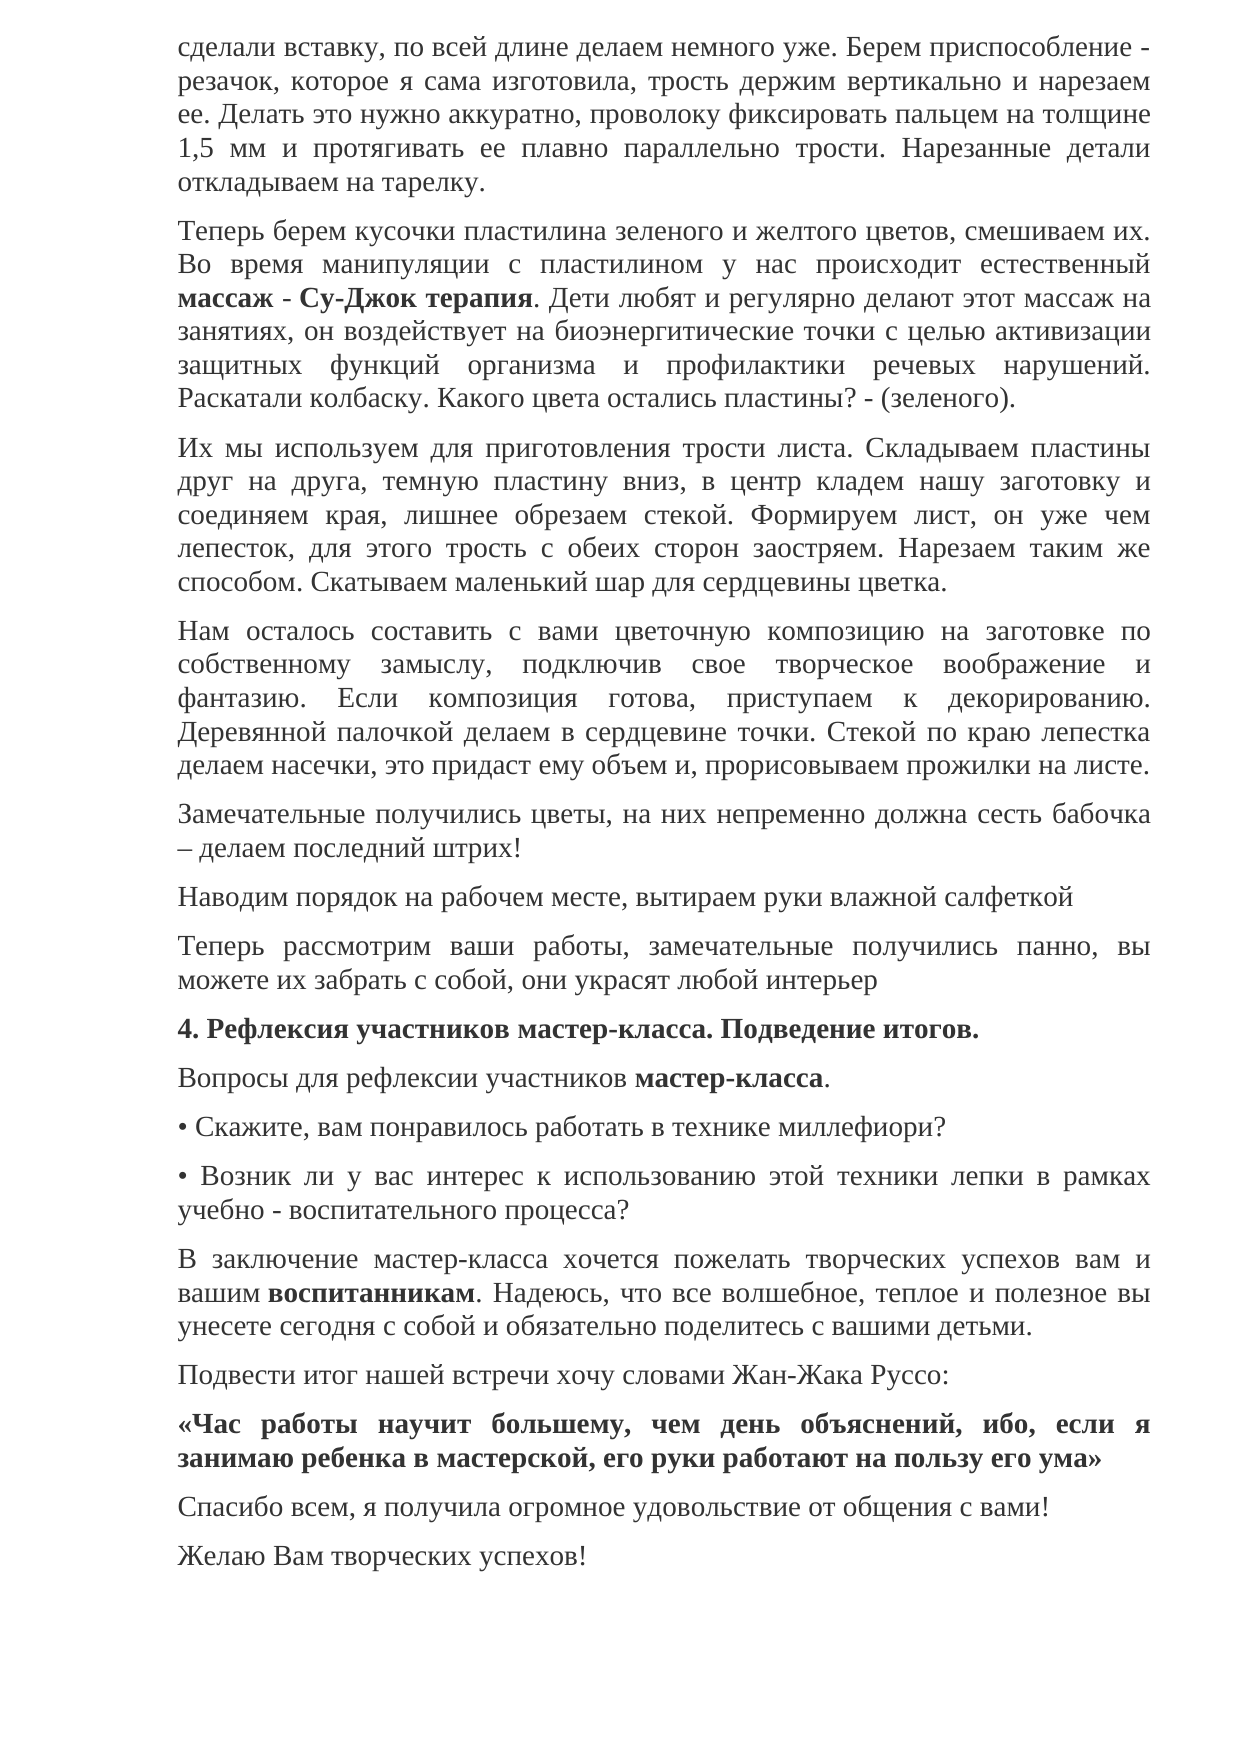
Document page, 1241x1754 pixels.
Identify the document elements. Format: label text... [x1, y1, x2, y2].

text Наводим порядок на рабочем месте, вытираем руки влажной салфеткой [177, 879, 1152, 913]
text Спасибо всем, я получила огромное удовольствие от общения с вами! [177, 1489, 1152, 1523]
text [177, 29, 1152, 197]
text Подвести итог нашей встречи хочу словами Жан-Жака Руссо: [177, 1357, 1152, 1391]
text Желаю Вам творческих успехов! [177, 1538, 1152, 1572]
text Их мы используем для приготовления трости листа. Складываем пластины друг на друга, темную пластину вниз, в центр кладем нашу заготовку и соединяем края, лишнее обрезаем стекой. Формируем лист, он уже чем лепесток, для этого трость с обеих сторон заостряем. Нарезаем таким же способом. Скатываем маленький шар для сердцевины цветка. [177, 430, 1152, 597]
text «Час работы научит большему, чем день объяснений, ибо, если я занимаю ребенка в мастерской, его руки работают на пользу его ума» [177, 1407, 1152, 1474]
text В заключение мастер-класса хочется пожелать творческих успехов вам и вашим воспитанникам. Надеюсь, что все волшебное, теплое и полезное вы унесете сегодня с собой и обязательно поделитесь с вашими детьми. [177, 1241, 1152, 1342]
text • Скажите, вам понравилось работать в технике миллефиори? [177, 1109, 1152, 1143]
text 4. Рефлексия участников мастер-класса. Подведение итогов. [177, 1011, 1152, 1044]
text Теперь берем кусочки пластилина зеленого и желтого цветов, смешиваем их. Во время манипуляции с пластилином у нас происходит естественный массаж - Су-Джок терапия. Дети любят и регулярно делают этот массаж на занятиях, он воздействует на биоэнергитические точки с целью активизации защитных функций организма и профилактики речевых нарушений. Раскатали колбаску. Какого цвета остались пластины? - (зеленого). [177, 213, 1152, 414]
text • Возник ли у вас интерес к использованию этой техники лепки в рамках учебно - воспитательного процесса? [177, 1158, 1152, 1226]
text Теперь рассмотрим ваши работы, замечательные получились панно, вы можете их забрать с собой, они украсят любой интерьер [177, 928, 1152, 995]
text Вопросы для рефлексии участников мастер-класса. [177, 1060, 1152, 1094]
text Замечательные получились цветы, на них непременно должна сесть бабочка – делаем последний штрих! [177, 796, 1152, 863]
text Нам осталось составить с вами цветочную композицию на заготовке по собственному замыслу, подключив свое творческое воображение и фантазию. Если композиция готова, приступаем к декорированию. Деревянной палочкой делаем в сердцевине точки. Стекой по краю лепестка делаем насечки, это придаст ему объем и, прорисовываем прожилки на листе. [177, 613, 1152, 781]
